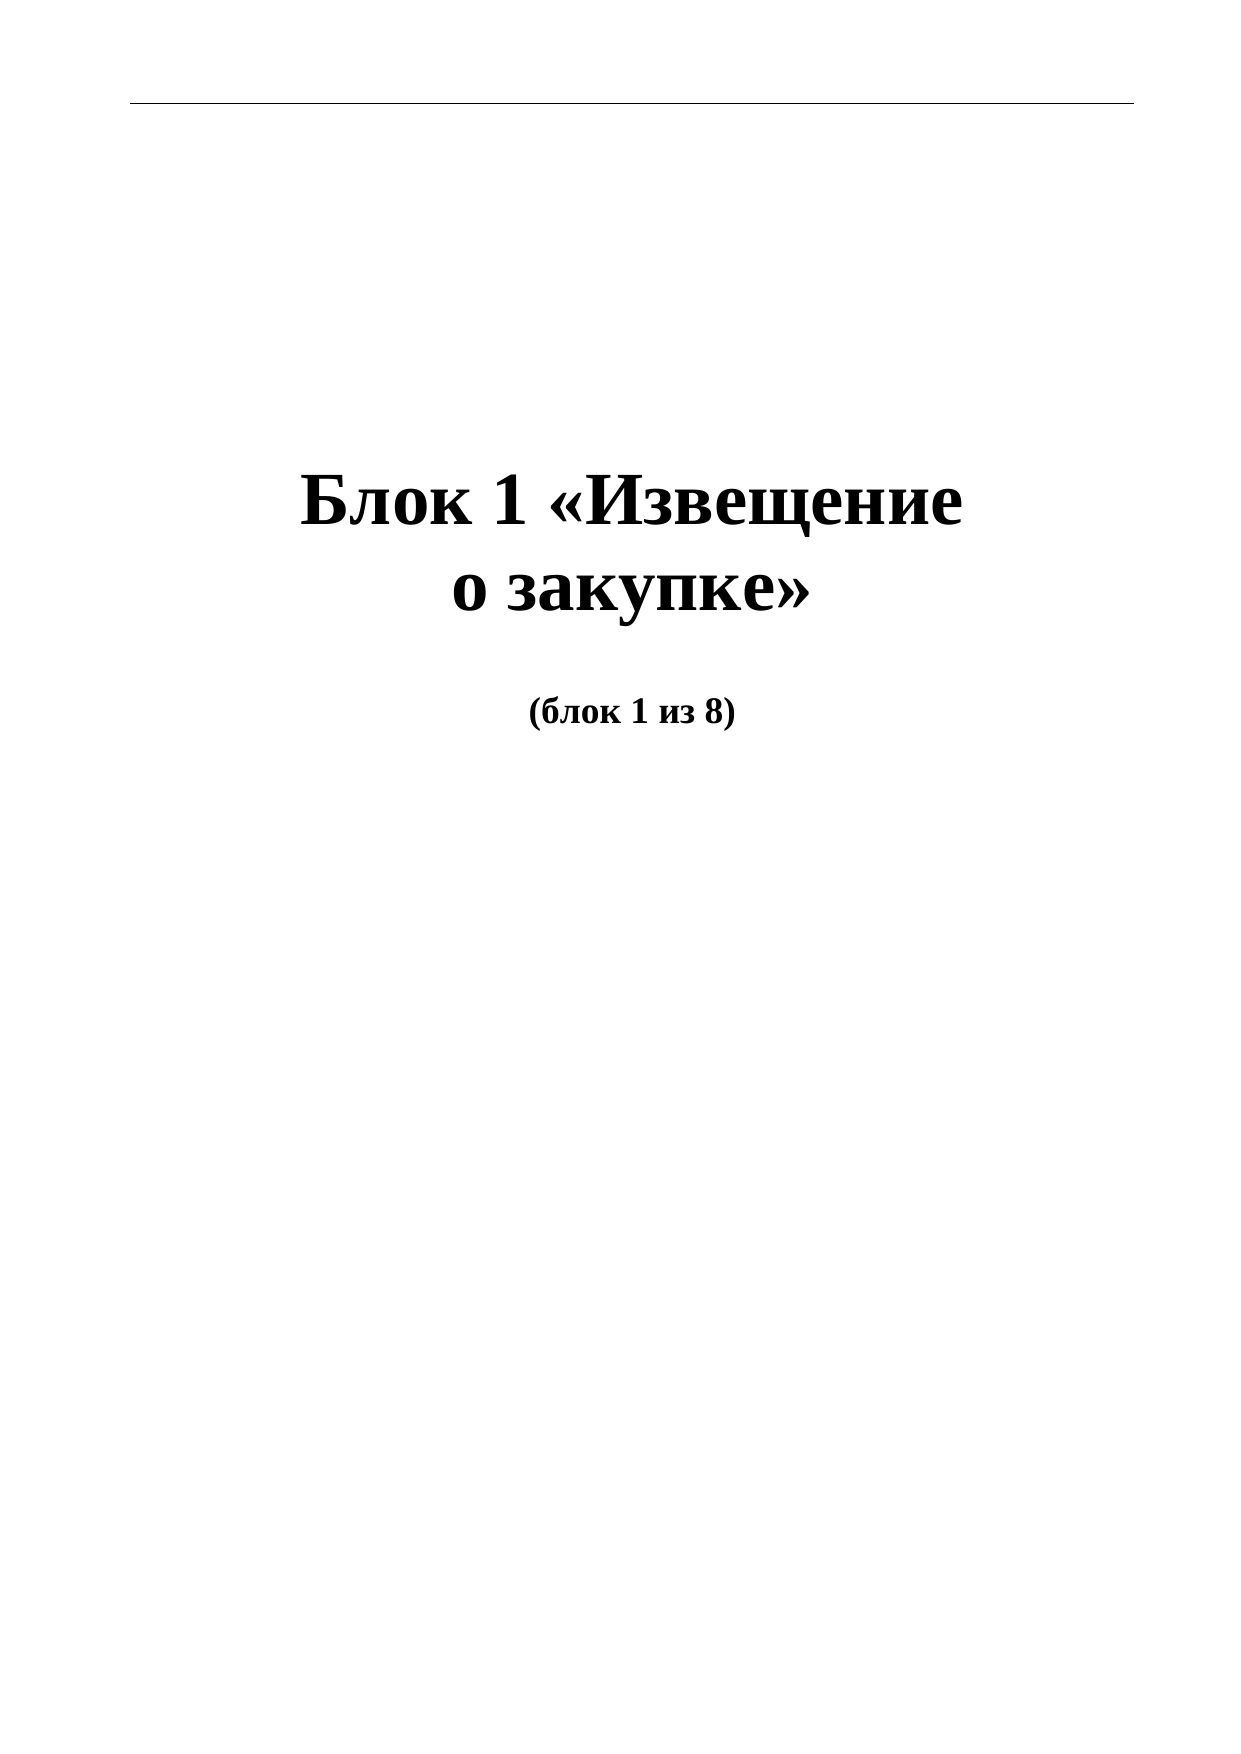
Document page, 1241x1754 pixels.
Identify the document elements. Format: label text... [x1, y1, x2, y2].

text (блок 1 из 8) [130, 689, 1134, 732]
text Блок 1 «Извещение о закупке» [130, 454, 1134, 626]
